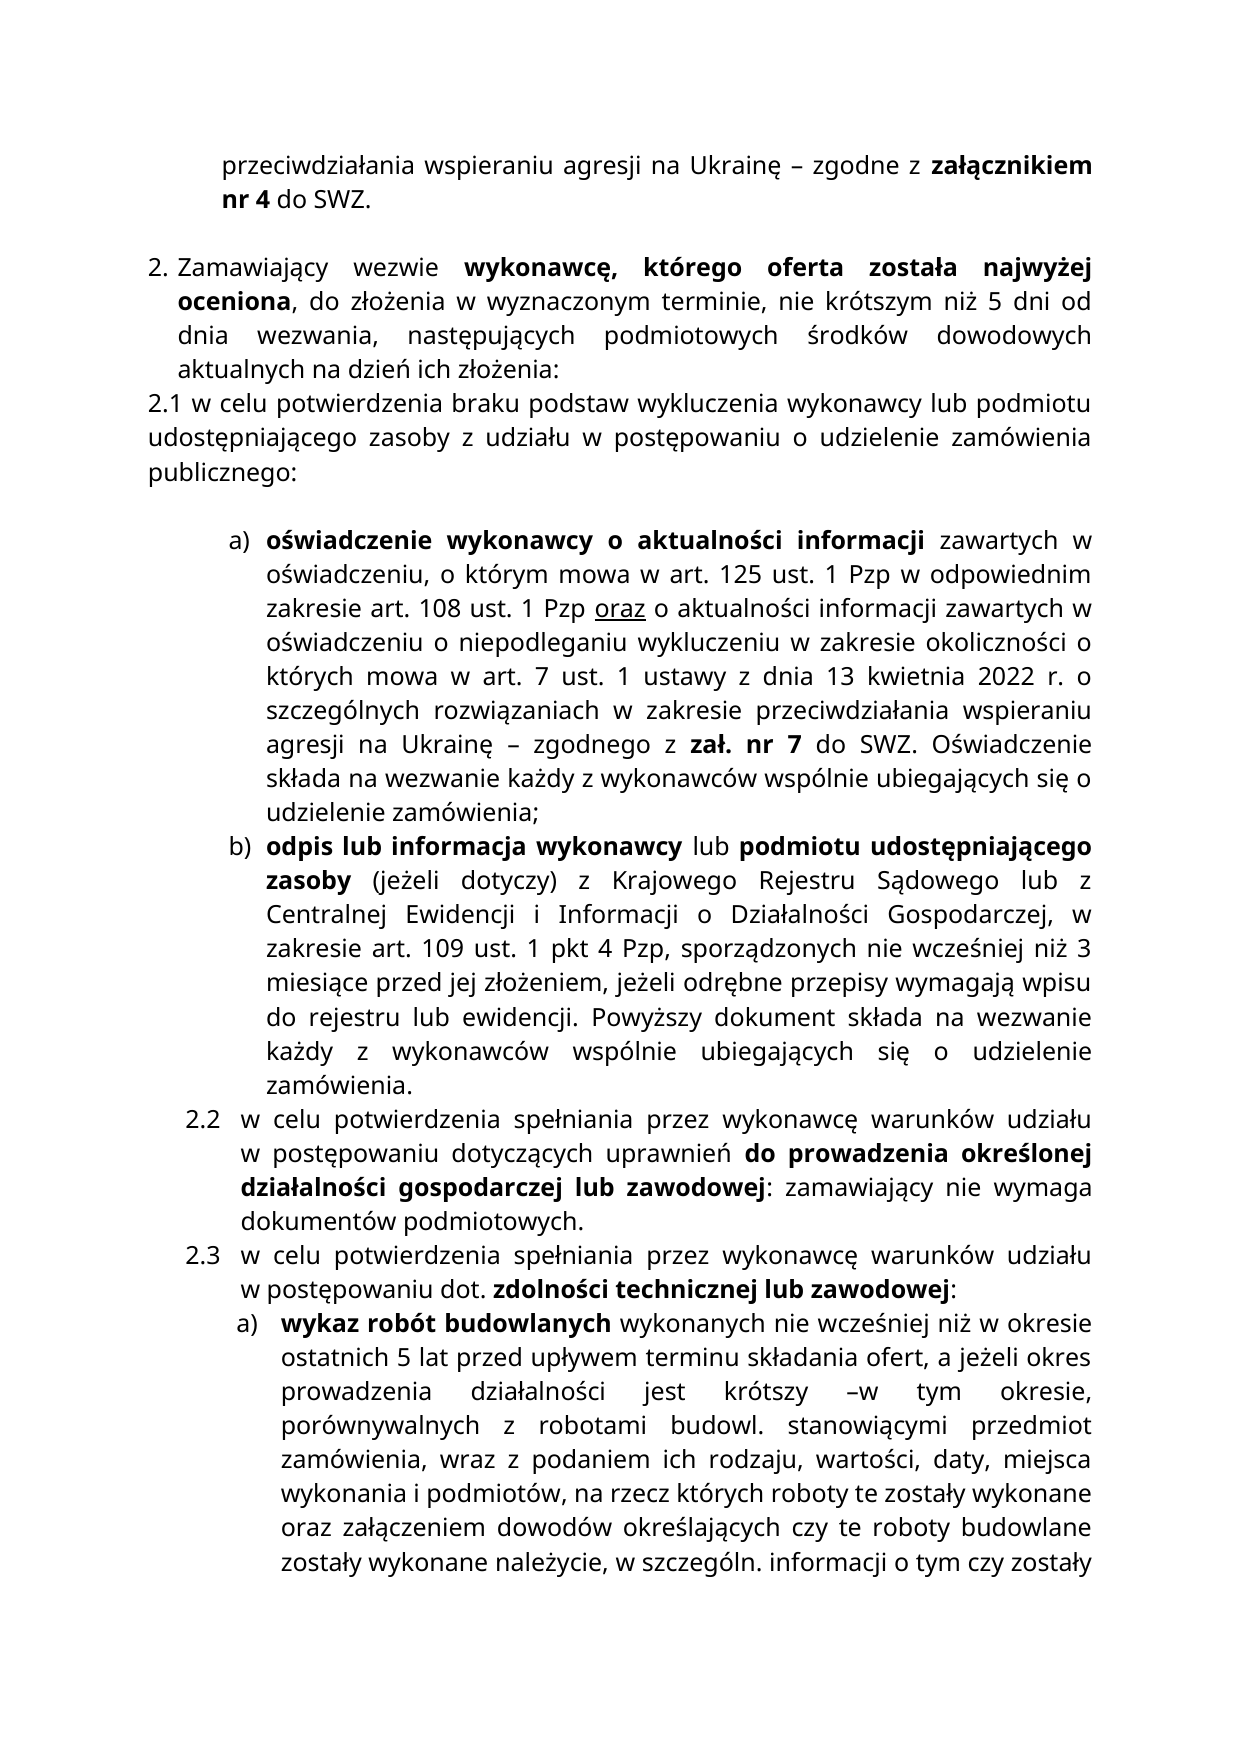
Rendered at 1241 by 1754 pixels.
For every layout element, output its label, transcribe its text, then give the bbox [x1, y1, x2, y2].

list w celu potwierdzenia spełniania przez wykonawcę warunków udziału w postępowaniu dotyczących uprawnień do prowadzenia określonej działalności gospodarczej lub zawodowej: zamawiający nie wymaga dokumentów podmiotowych. [185, 1101, 1093, 1238]
text 2.1 w celu potwierdzenia braku podstaw wykluczenia wykonawcy lub podmiotu udostępniającego zasoby z udziału w postępowaniu o udzielenie zamówienia publicznego: [148, 386, 1093, 488]
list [184, 148, 1093, 216]
list odpis lub informacja wykonawcy lub podmiotu udostępniającego zasoby (jeżeli dotyczy) z Krajowego Rejestru Sądowego lub z Centralnej Ewidencji i Informacji o Działalności Gospodarczej, w zakresie art. 109 ust. 1 pkt 4 Pzp, sporządzonych nie wcześniej niż 3 miesiące przed jej złożeniem, jeżeli odrębne przepisy wymagają wpisu do rejestru lub ewidencji. Powyższy dokument składa na wezwanie każdy z wykonawców wspólnie ubiegających się o udzielenie zamówienia. [228, 829, 1093, 1101]
list oświadczenie wykonawcy o aktualności informacji zawartych w oświadczeniu, o którym mowa w art. 125 ust. 1 Pzp w odpowiednim zakresie art. 108 ust. 1 Pzp oraz o aktualności informacji zawartych w oświadczeniu o niepodleganiu wykluczeniu w zakresie okoliczności o których mowa w art. 7 ust. 1 ustawy z dnia 13 kwietnia 2022 r. o szczególnych rozwiązaniach w zakresie przeciwdziałania wspieraniu agresji na Ukrainę – zgodnego z zał. nr 7 do SWZ. Oświadczenie składa na wezwanie każdy z wykonawców wspólnie ubiegających się o udzielenie zamówienia; [228, 522, 1093, 829]
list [236, 1306, 1093, 1578]
list w celu potwierdzenia spełniania przez wykonawcę warunków udziału w postępowaniu dot. zdolności technicznej lub zawodowej: [185, 1238, 1093, 1306]
list Zamawiający wezwie wykonawcę, którego oferta została najwyżej oceniona, do złożenia w wyznaczonym terminie, nie krótszym niż 5 dni od dnia wezwania, następujących podmiotowych środków dowodowych aktualnych na dzień ich złożenia: [148, 250, 1093, 386]
